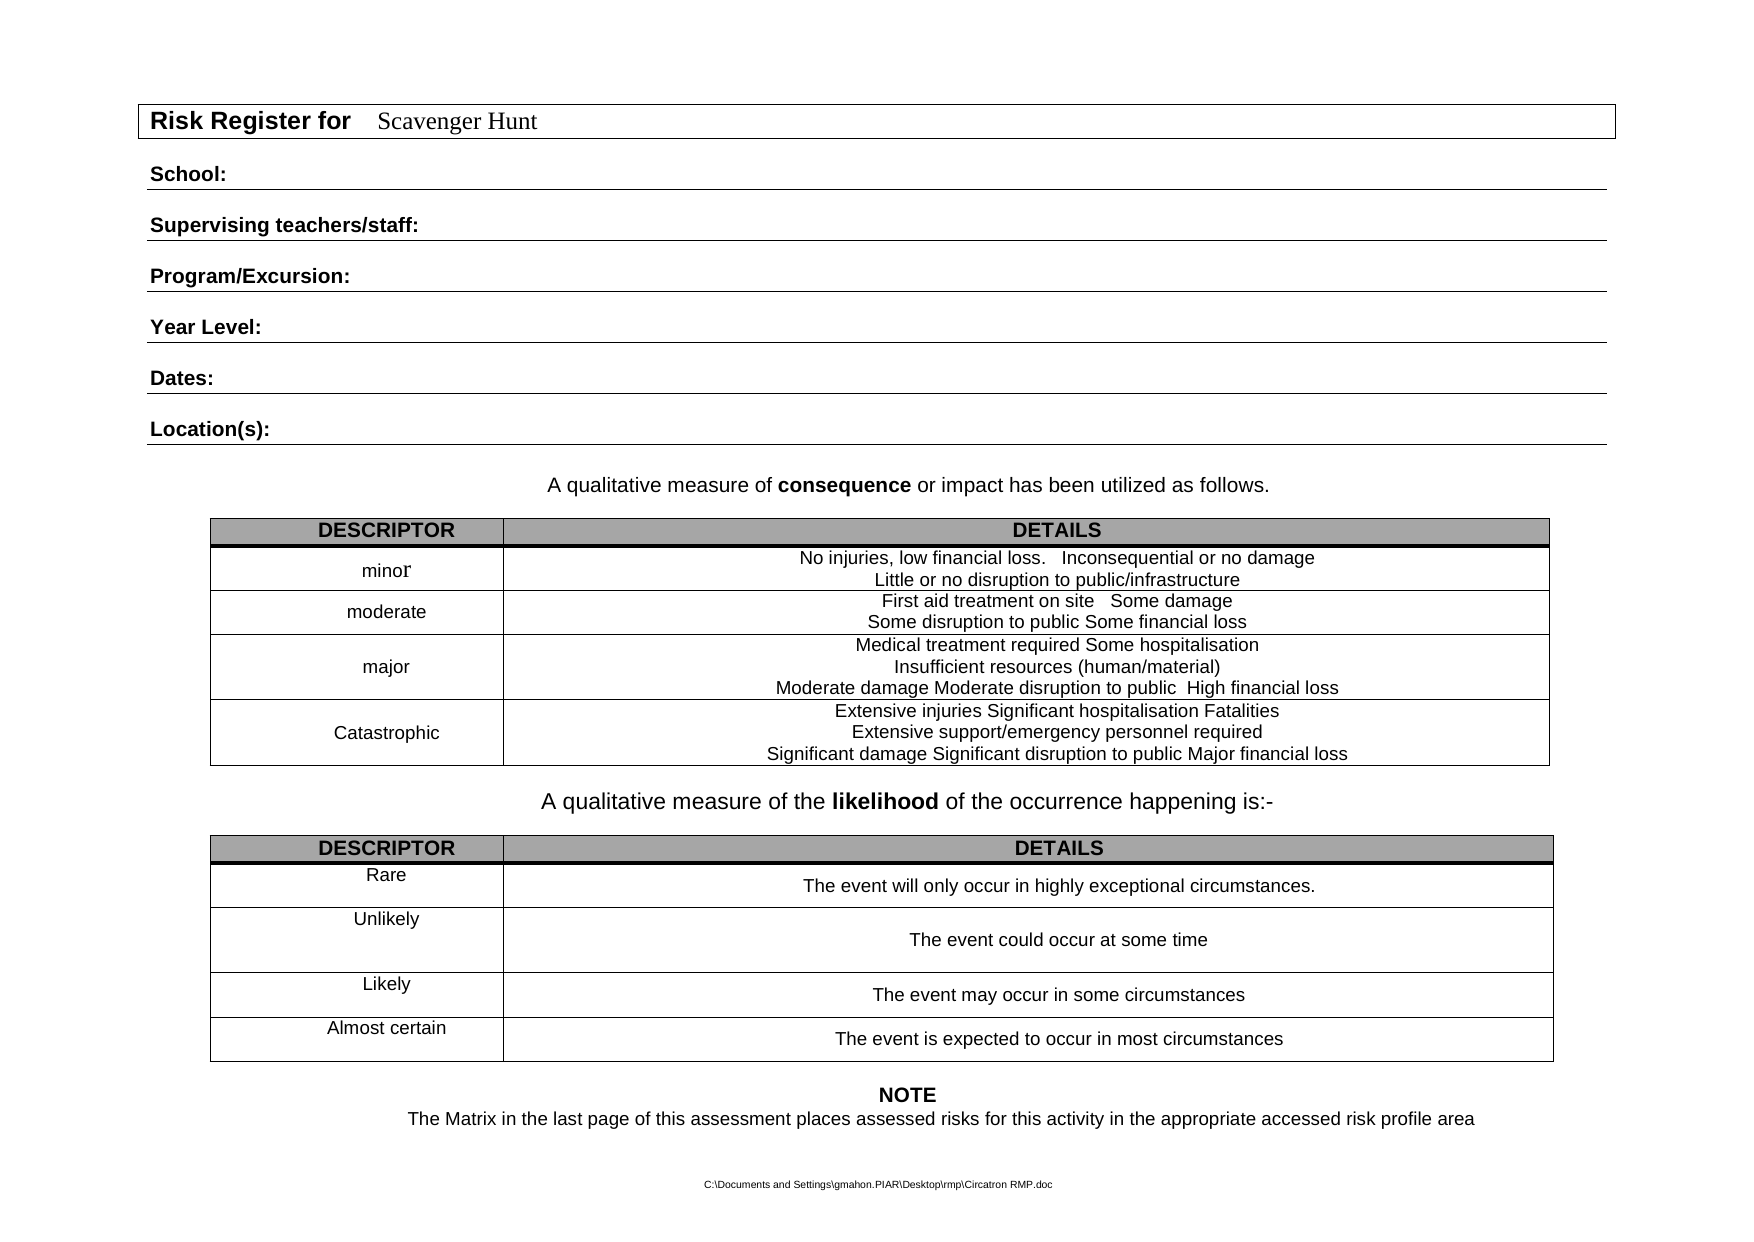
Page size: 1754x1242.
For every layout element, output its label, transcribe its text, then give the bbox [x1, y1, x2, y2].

text Dates: [150, 366, 1568, 389]
text Risk Register for Scavenger Hunt [150, 106, 1568, 134]
text Year Level: [150, 314, 1568, 338]
text Supervising teachers/staff: [150, 213, 1568, 236]
table_header DETAILS [504, 519, 1549, 544]
table_cell The event is expected to occur in most circumstances [504, 1018, 1553, 1061]
table_cell Almost certain [211, 1018, 503, 1061]
table_cell Likely [211, 973, 503, 1017]
table_cell The event could occur at some time [504, 908, 1553, 972]
table_cell No injuries, low financial loss. Inconsequential or no damage Little or no disruption to public/infrastructure [504, 548, 1549, 589]
table_cell The event may occur in some circumstances [504, 973, 1553, 1017]
table_cell minor [211, 548, 503, 589]
table_cell Catastrophic [211, 700, 503, 765]
table_header DESCRIPTOR [211, 836, 503, 861]
text A qualitative measure of consequence or impact has been utilized as follows. [547, 472, 1568, 496]
table_cell major [211, 635, 503, 699]
table_header DETAILS [504, 836, 1553, 861]
text NOTE [874, 1083, 941, 1107]
text School: [150, 162, 1568, 185]
table_cell moderate [211, 591, 503, 634]
table_cell Unlikely [211, 908, 503, 972]
table_cell Medical treatment required Some hospitalisation Insufficient resources (human/material) Moderate damage Moderate disruption to public High financial loss [504, 635, 1549, 699]
table_cell Rare [211, 865, 503, 907]
text Location(s): [150, 417, 1568, 440]
table_cell The event will only occur in highly exceptional circumstances. [504, 865, 1553, 907]
table_cell Extensive injuries Significant hospitalisation Fatalities Extensive support/emergency personnel required Significant damage Significant disruption to public Major financial loss [504, 700, 1549, 765]
text The Matrix in the last page of this assessment places assessed risks for this activity in the appropriate accessed risk profile area [407, 1107, 1568, 1128]
text Program/Excursion: [150, 264, 1568, 287]
text A qualitative measure of the likelihood of the occurrence happening is:- [541, 787, 1568, 813]
table_cell First aid treatment on site Some damage Some disruption to public Some financial loss [504, 591, 1549, 634]
table_header DESCRIPTOR [211, 519, 503, 544]
